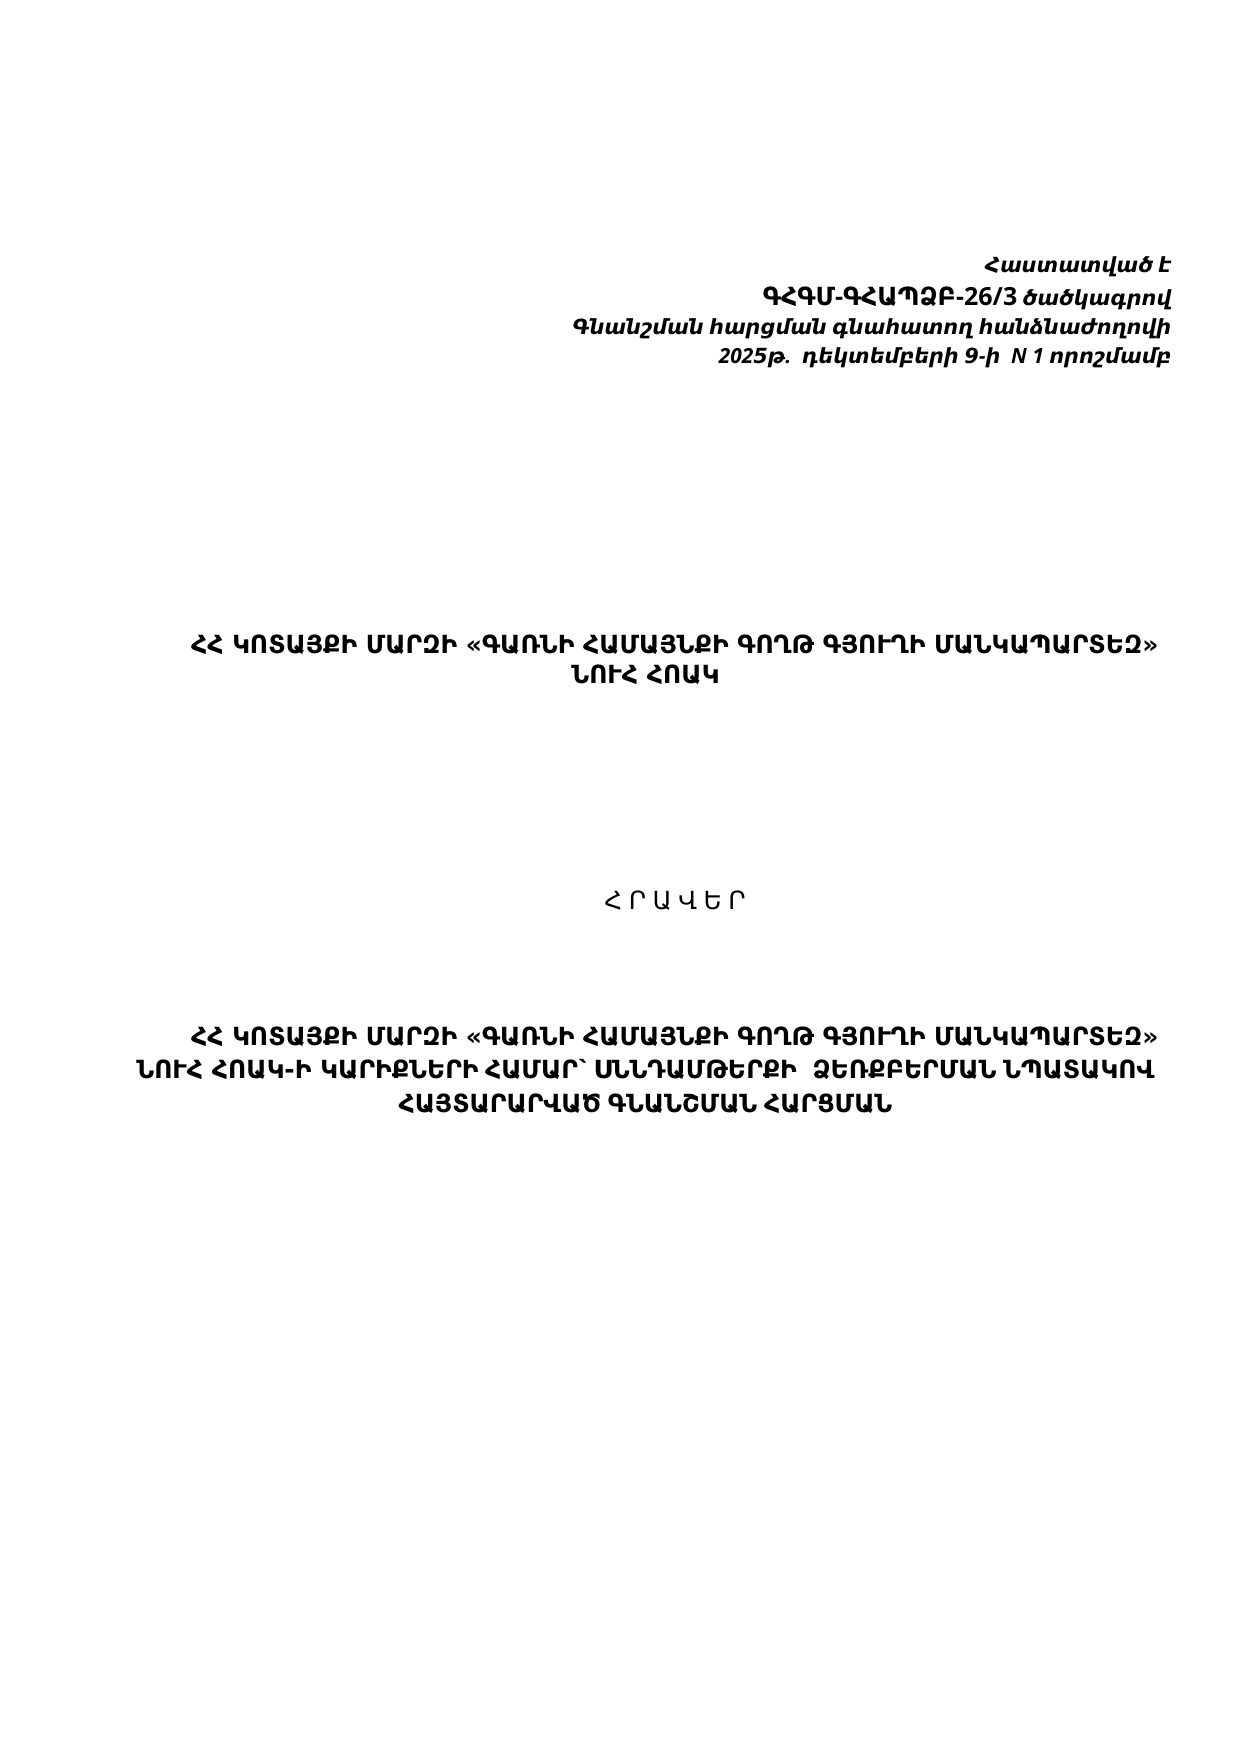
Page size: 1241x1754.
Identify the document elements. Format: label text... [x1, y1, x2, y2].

text Գնանշման հարցման գնահատող հանձնաժողովի [118, 312, 1171, 341]
text Հ Ր Ա Վ Ե Ր [118, 882, 1172, 916]
text 2025թ. դեկտեմբերի 9-ի N 1 որոշմամբ [118, 341, 1171, 369]
text ՀՀ ԿՈՏԱՅՔԻ ՄԱՐԶԻ «ԳԱՌՆԻ ՀԱՄԱՅՆՔԻ ԳՈՂԹ ԳՅՈՒՂԻ ՄԱՆԿԱՊԱՐՏԵԶ» ՆՈՒՀ ՀՈԱԿ [118, 631, 1172, 689]
text Հաստատված է [118, 250, 1171, 278]
text ՀՀ ԿՈՏԱՅՔԻ ՄԱՐԶԻ «ԳԱՌՆԻ ՀԱՄԱՅՆՔԻ ԳՈՂԹ ԳՅՈՒՂԻ ՄԱՆԿԱՊԱՐՏԵԶ» ՆՈՒՀ ՀՈԱԿ-Ի ԿԱՐԻՔՆԵՐԻ ՀԱՄԱՐ` ՍՆՆԴԱՄԹԵՐՔԻ ՁԵՌՔԲԵՐՄԱՆ ՆՊԱՏԱԿՈՎ ՀԱՅՏԱՐԱՐՎԱԾ ԳՆԱՆՇՄԱՆ ՀԱՐՑՄԱՆ [118, 1022, 1172, 1119]
text ԳՀԳՄ-ԳՀԱՊՁԲ-26/3 ծածկագրով [118, 278, 1171, 312]
